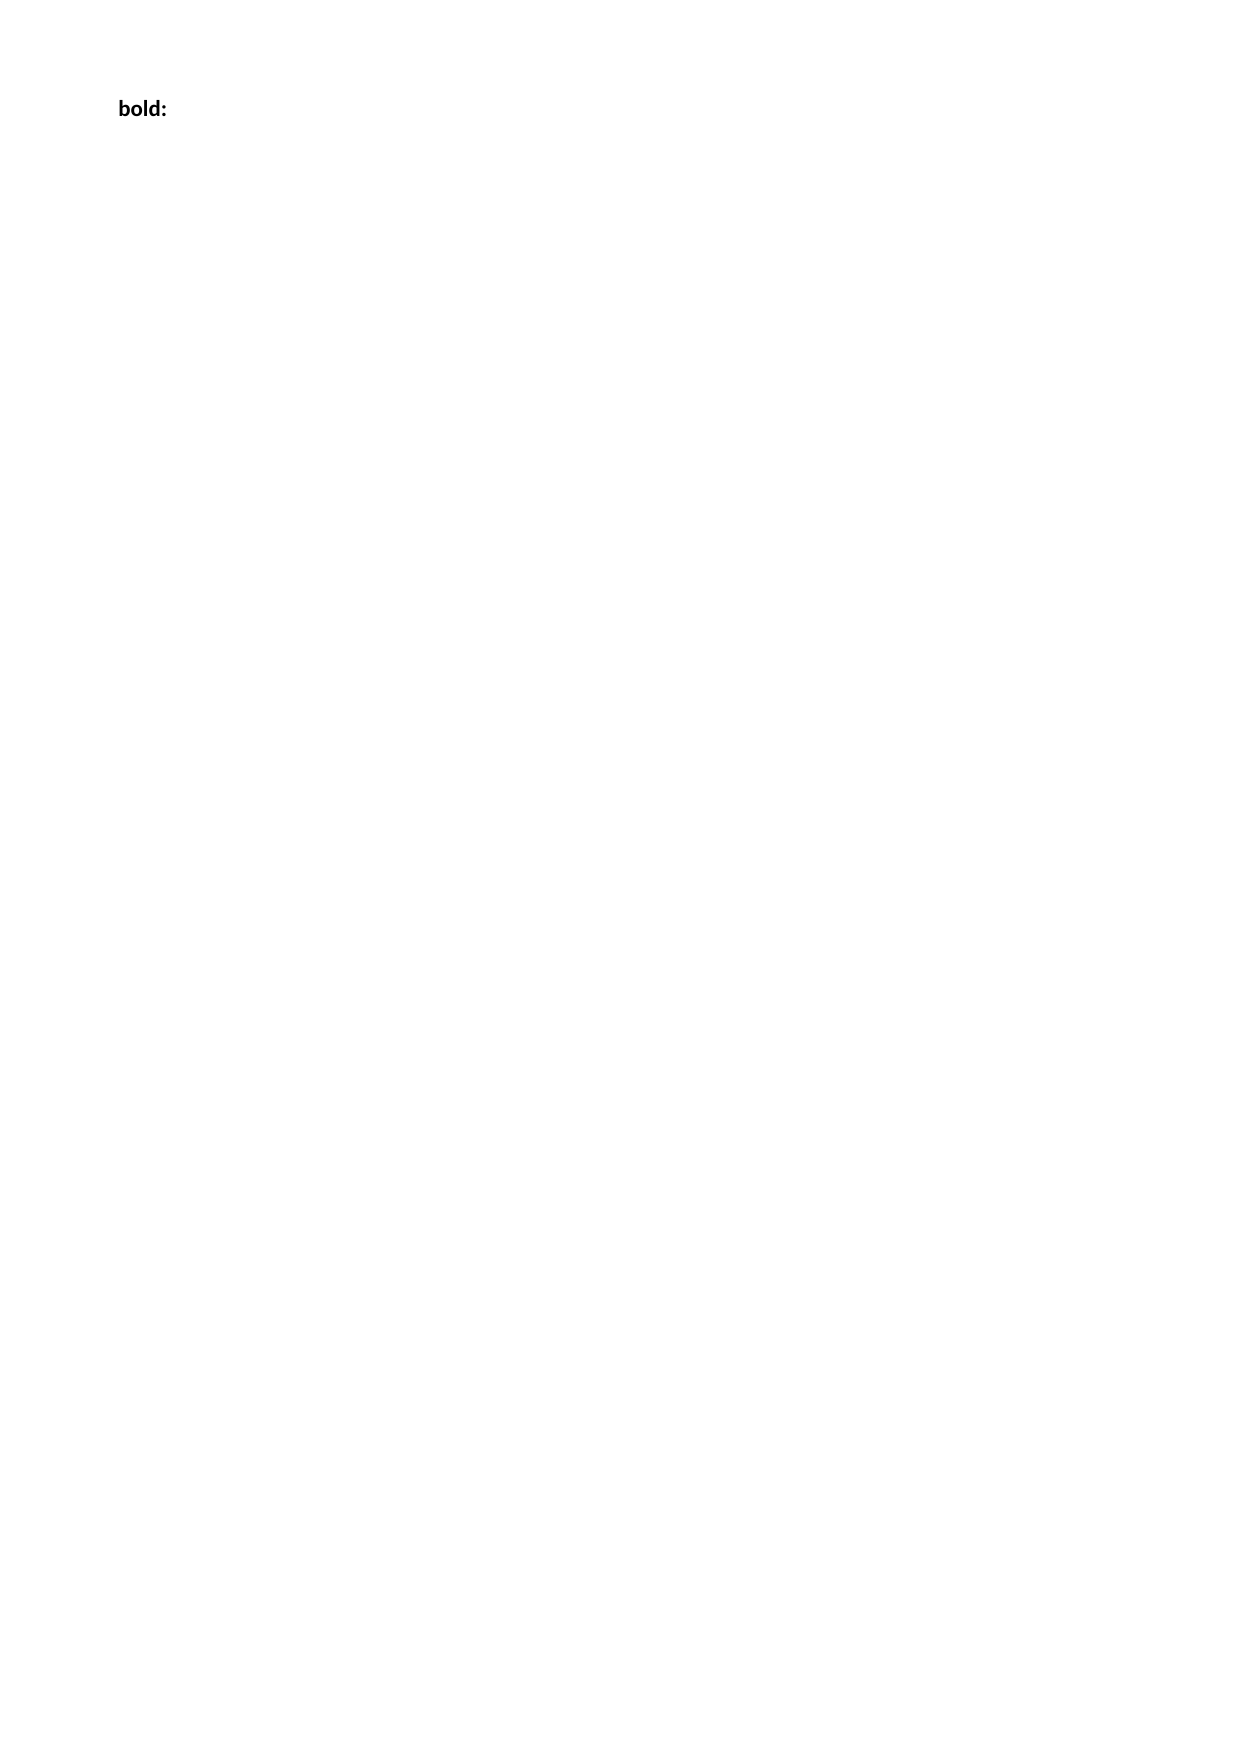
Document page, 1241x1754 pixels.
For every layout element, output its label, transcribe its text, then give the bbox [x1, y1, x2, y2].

text bold: [118, 94, 1152, 152]
